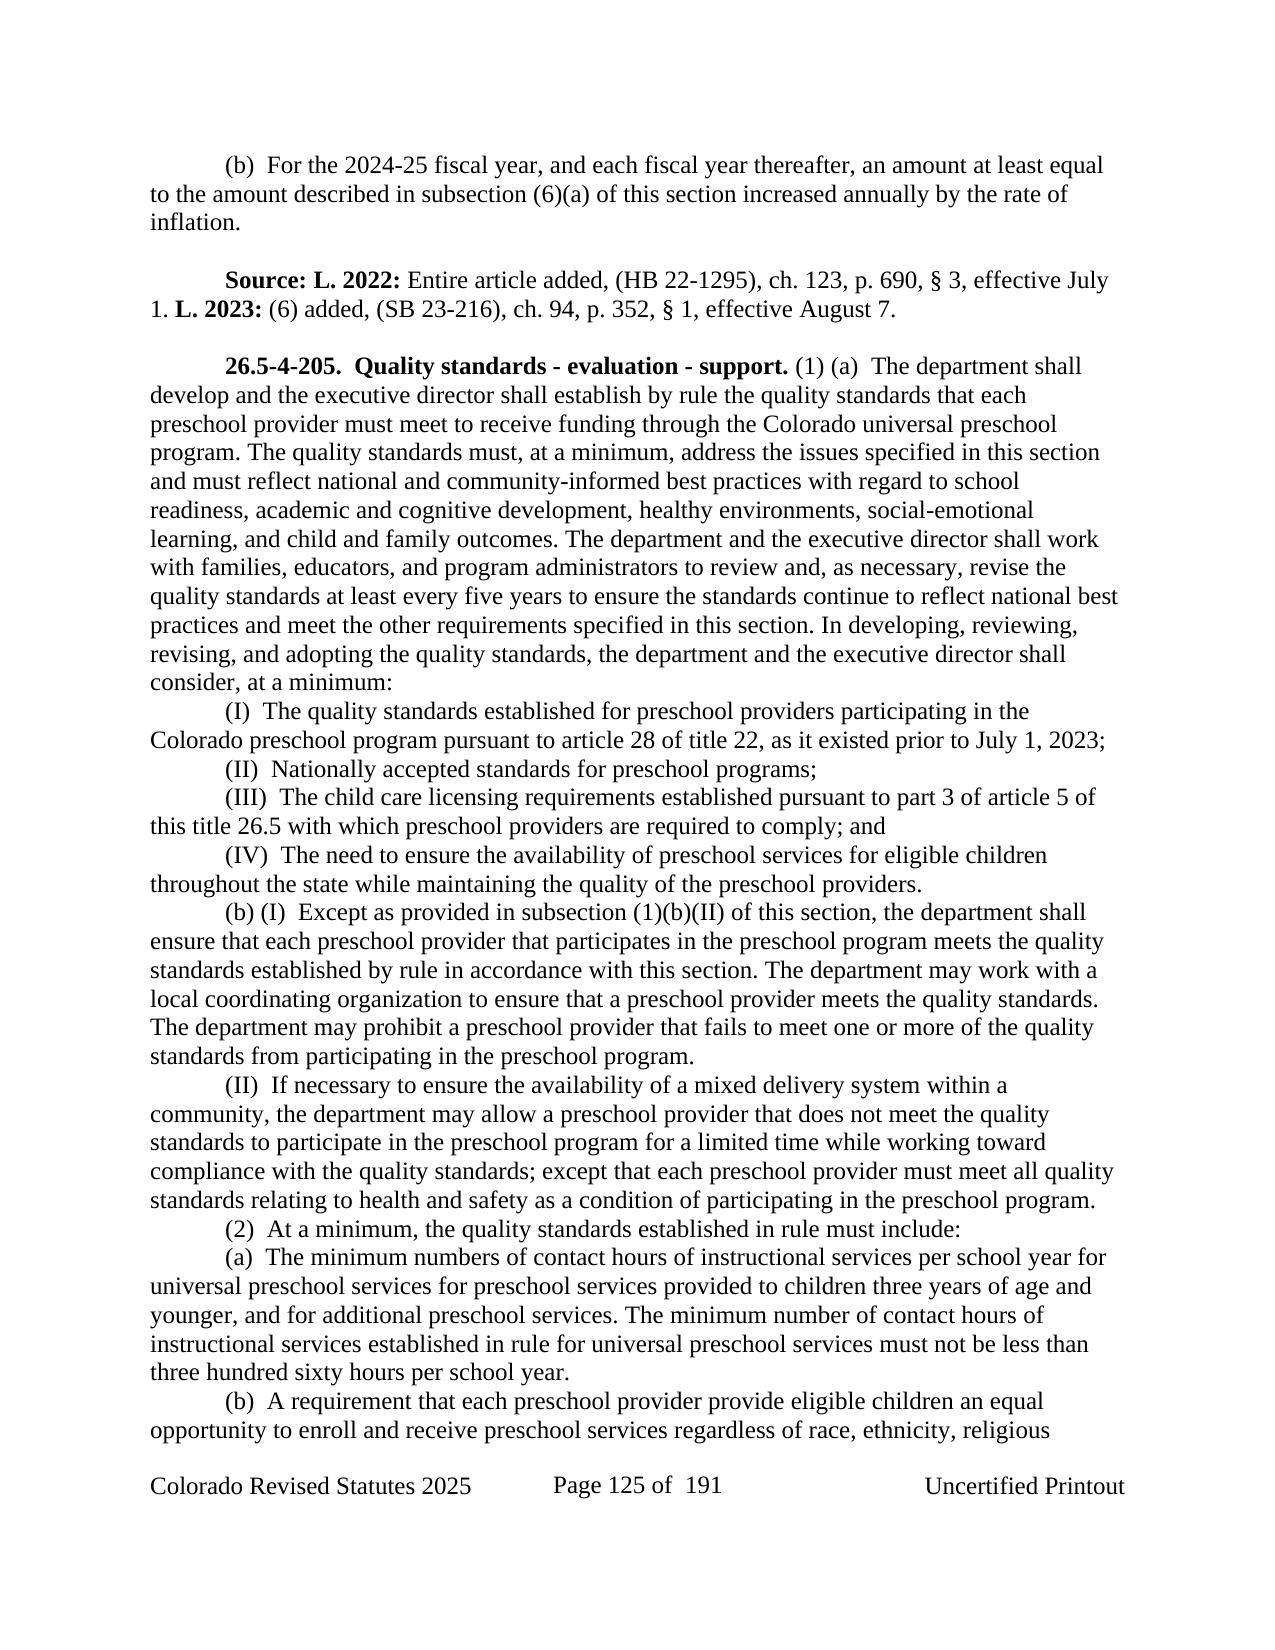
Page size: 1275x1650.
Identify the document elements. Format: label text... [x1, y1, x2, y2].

text (III) The child care licensing requirements established pursuant to part 3 of article 5 of this title 26.5 with which preschool providers are required to comply; and [150, 782, 1125, 840]
text (a) The minimum numbers of contact hours of instructional services per school year for universal preschool services for preschool services provided to children three years of age and younger, and for additional preschool services. The minimum number of contact hours of instructional services established in rule for universal preschool services must not be less than three hundred sixty hours per school year. [150, 1242, 1125, 1386]
text (I) The quality standards established for preschool providers participating in the Colorado preschool program pursuant to article 28 of title 22, as it existed prior to July 1, 2023; [150, 696, 1125, 754]
text (b) (I) Except as provided in subsection (1)(b)(II) of this section, the department shall ensure that each preschool provider that participates in the preschool program meets the quality standards established by rule in accordance with this section. The department may work with a local coordinating organization to ensure that a preschool provider meets the quality standards. The department may prohibit a preschool provider that fails to meet one or more of the quality standards from participating in the preschool program. [150, 897, 1125, 1070]
text (II) Nationally accepted standards for preschool programs; [150, 754, 1125, 782]
text (IV) The need to ensure the availability of preschool services for eligible children throughout the state while maintaining the quality of the preschool providers. [150, 840, 1125, 897]
text (II) If necessary to ensure the availability of a mixed delivery system within a community, the department may allow a preschool provider that does not meet the quality standards to participate in the preschool program for a limited time while working toward compliance with the quality standards; except that each preschool provider must meet all quality standards relating to health and safety as a condition of participating in the preschool program. [150, 1070, 1125, 1214]
text (b) For the 2024-25 fiscal year, and each fiscal year thereafter, an amount at least equal to the amount described in subsection (6)(a) of this section increased annually by the rate of inflation. [150, 150, 1125, 236]
text 26.5-4-205. Quality standards - evaluation - support. (1) (a) The department shall develop and the executive director shall establish by rule the quality standards that each preschool provider must meet to receive funding through the Colorado universal preschool program. The quality standards must, at a minimum, address the issues specified in this section and must reflect national and community-informed best practices with regard to school readiness, academic and cognitive development, healthy environments, social-emotional learning, and child and family outcomes. The department and the executive director shall work with families, educators, and program administrators to review and, as necessary, revise the quality standards at least every five years to ensure the standards continue to reflect national best practices and meet the other requirements specified in this section. In developing, reviewing, revising, and adopting the quality standards, the department and the executive director shall consider, at a minimum: [150, 351, 1125, 696]
text Source: L. 2022: Entire article added, (HB 22-1295), ch. 123, p. 690, § 3, effective July 1. L. 2023: (6) added, (SB 23-216), ch. 94, p. 352, § 1, effective August 7. [150, 265, 1125, 322]
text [150, 1386, 1125, 1444]
text (2) At a minimum, the quality standards established in rule must include: [150, 1214, 1125, 1242]
